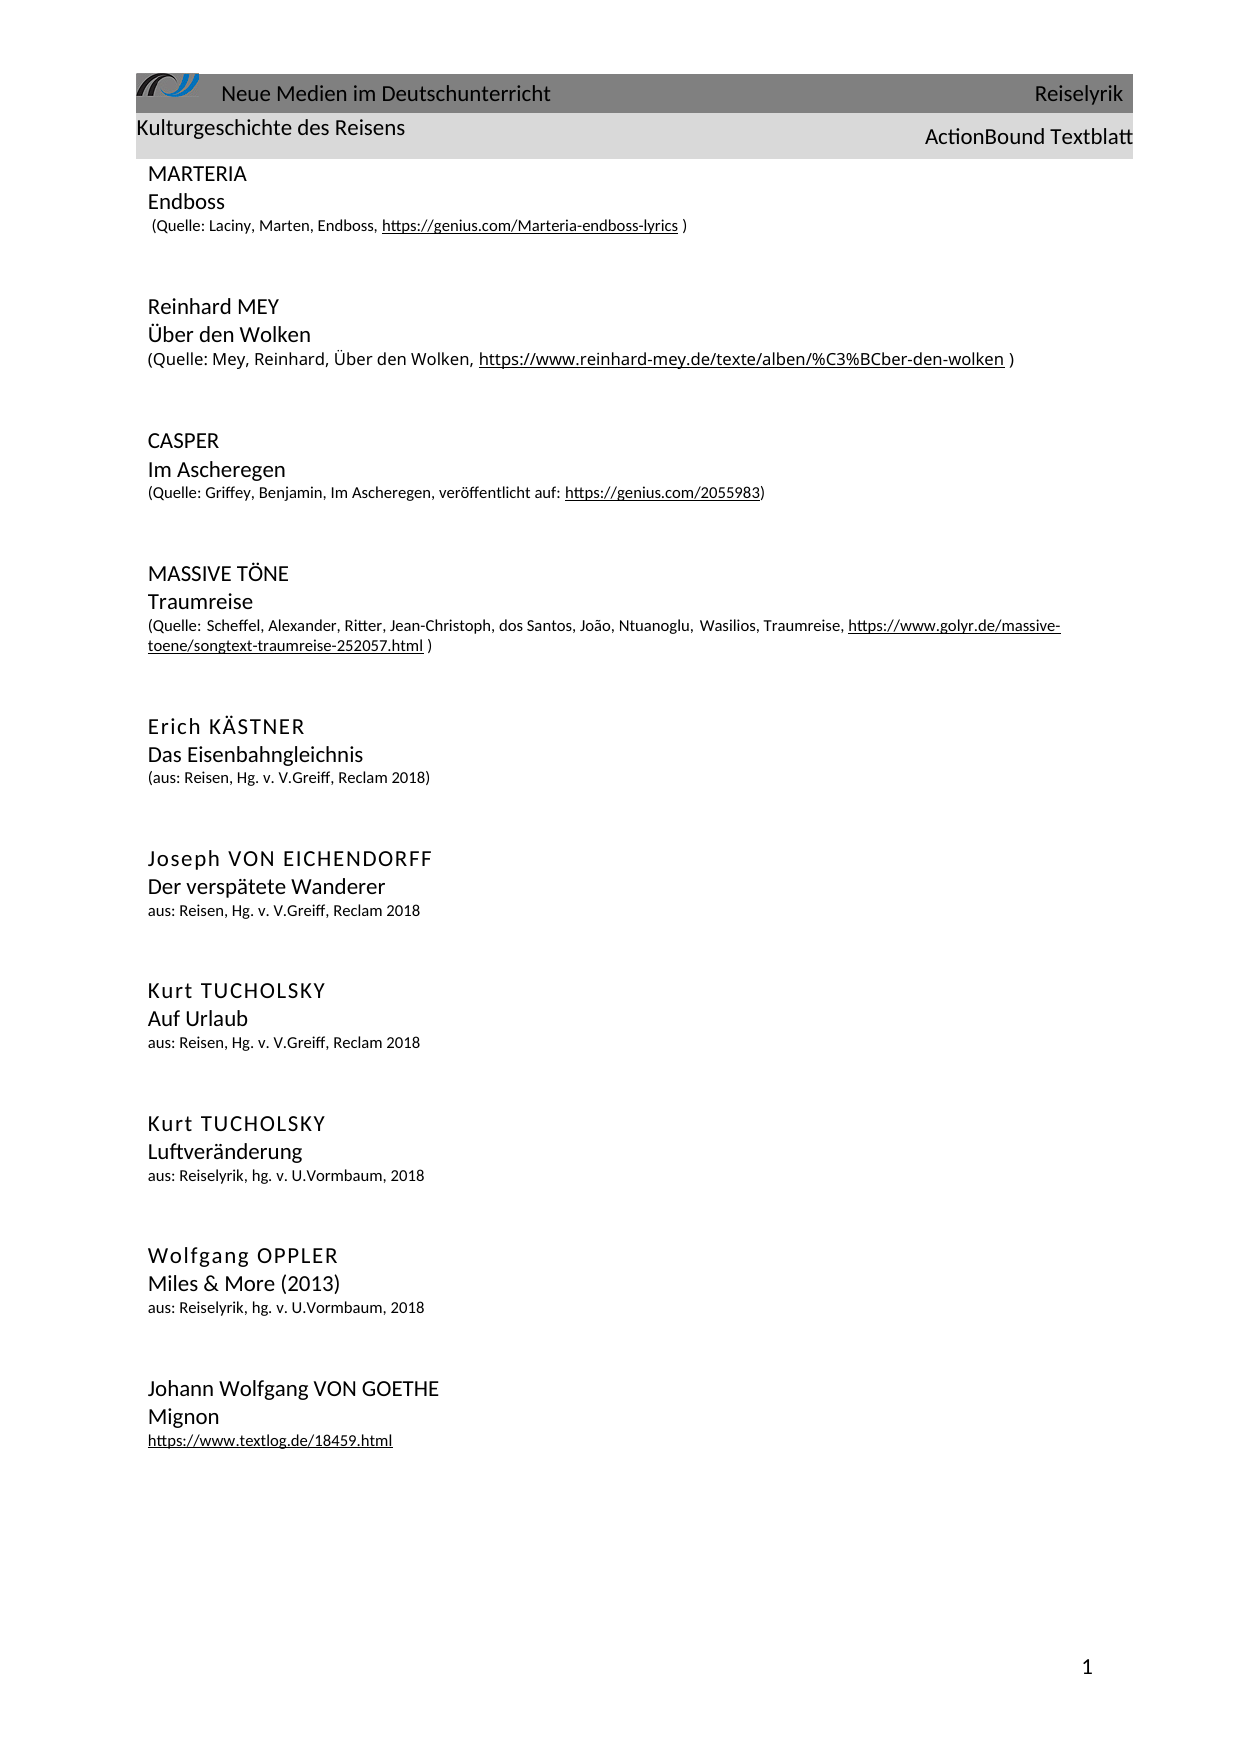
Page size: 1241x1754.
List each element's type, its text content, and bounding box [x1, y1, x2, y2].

text aus: Reiselyrik, hg. v. U.Vormbaum, 2018 [148, 1297, 1092, 1318]
text aus: Reiselyrik, hg. v. U.Vormbaum, 2018 [148, 1165, 1092, 1185]
text Wolfgang OPPLER [148, 1241, 1092, 1269]
picture [136, 73, 199, 97]
text aus: Reisen, Hg. v. V.Greiff, Reclam 2018 [148, 1033, 1092, 1053]
text Auf Urlaub [148, 1004, 1092, 1033]
text aus: Reisen, Hg. v. V.Greiff, Reclam 2018 [148, 900, 1092, 921]
text Endboss [148, 187, 1092, 216]
text (Quelle: Scheffel, Alexander, Ritter, Jean-Christoph, dos Santos, João, Ntuanoglu, Wasilios, Traumreise, https://www.golyr.de/massive-toene/songtext-traumreise-252057.html ) [148, 615, 1092, 656]
text Im Ascheregen [148, 455, 1092, 483]
text Das Eisenbahngleichnis [148, 740, 1092, 768]
text MASSIVE TÖNE [148, 559, 1092, 587]
text Luftveränderung [148, 1137, 1092, 1165]
text Kurt TUCHOLSKY [148, 1109, 1092, 1137]
text https://www.textlog.de/18459.html [148, 1430, 1092, 1450]
text Joseph VON EICHENDORFF [148, 844, 1092, 872]
text Erich KÄSTNER [148, 712, 1092, 740]
text Über den Wolken [148, 320, 1092, 348]
text Johann Wolfgang VON GOETHE [148, 1374, 1092, 1402]
text Der verspätete Wanderer [148, 872, 1092, 900]
text (Quelle: Griffey, Benjamin, Im Ascheregen, veröffentlicht auf: https://genius.com/2055983) [148, 483, 1092, 503]
text (aus: Reisen, Hg. v. V.Greiff, Reclam 2018) [148, 768, 1092, 788]
text Kurt TUCHOLSKY [148, 977, 1092, 1004]
text (Quelle: Laciny, Marten, Endboss, https://genius.com/Marteria-endboss-lyrics ) [148, 216, 1092, 236]
text CASPER [148, 427, 1092, 455]
text Mignon [148, 1402, 1092, 1430]
text (Quelle: Mey, Reinhard, Über den Wolken, https://www.reinhard-mey.de/texte/alben/%C3%BCber-den-wolken ) [148, 348, 1092, 371]
text Reinhard MEY [148, 292, 1092, 320]
text MARTERIA [148, 159, 1092, 187]
text Miles & More (2013) [148, 1269, 1092, 1297]
text Traumreise [148, 587, 1092, 615]
